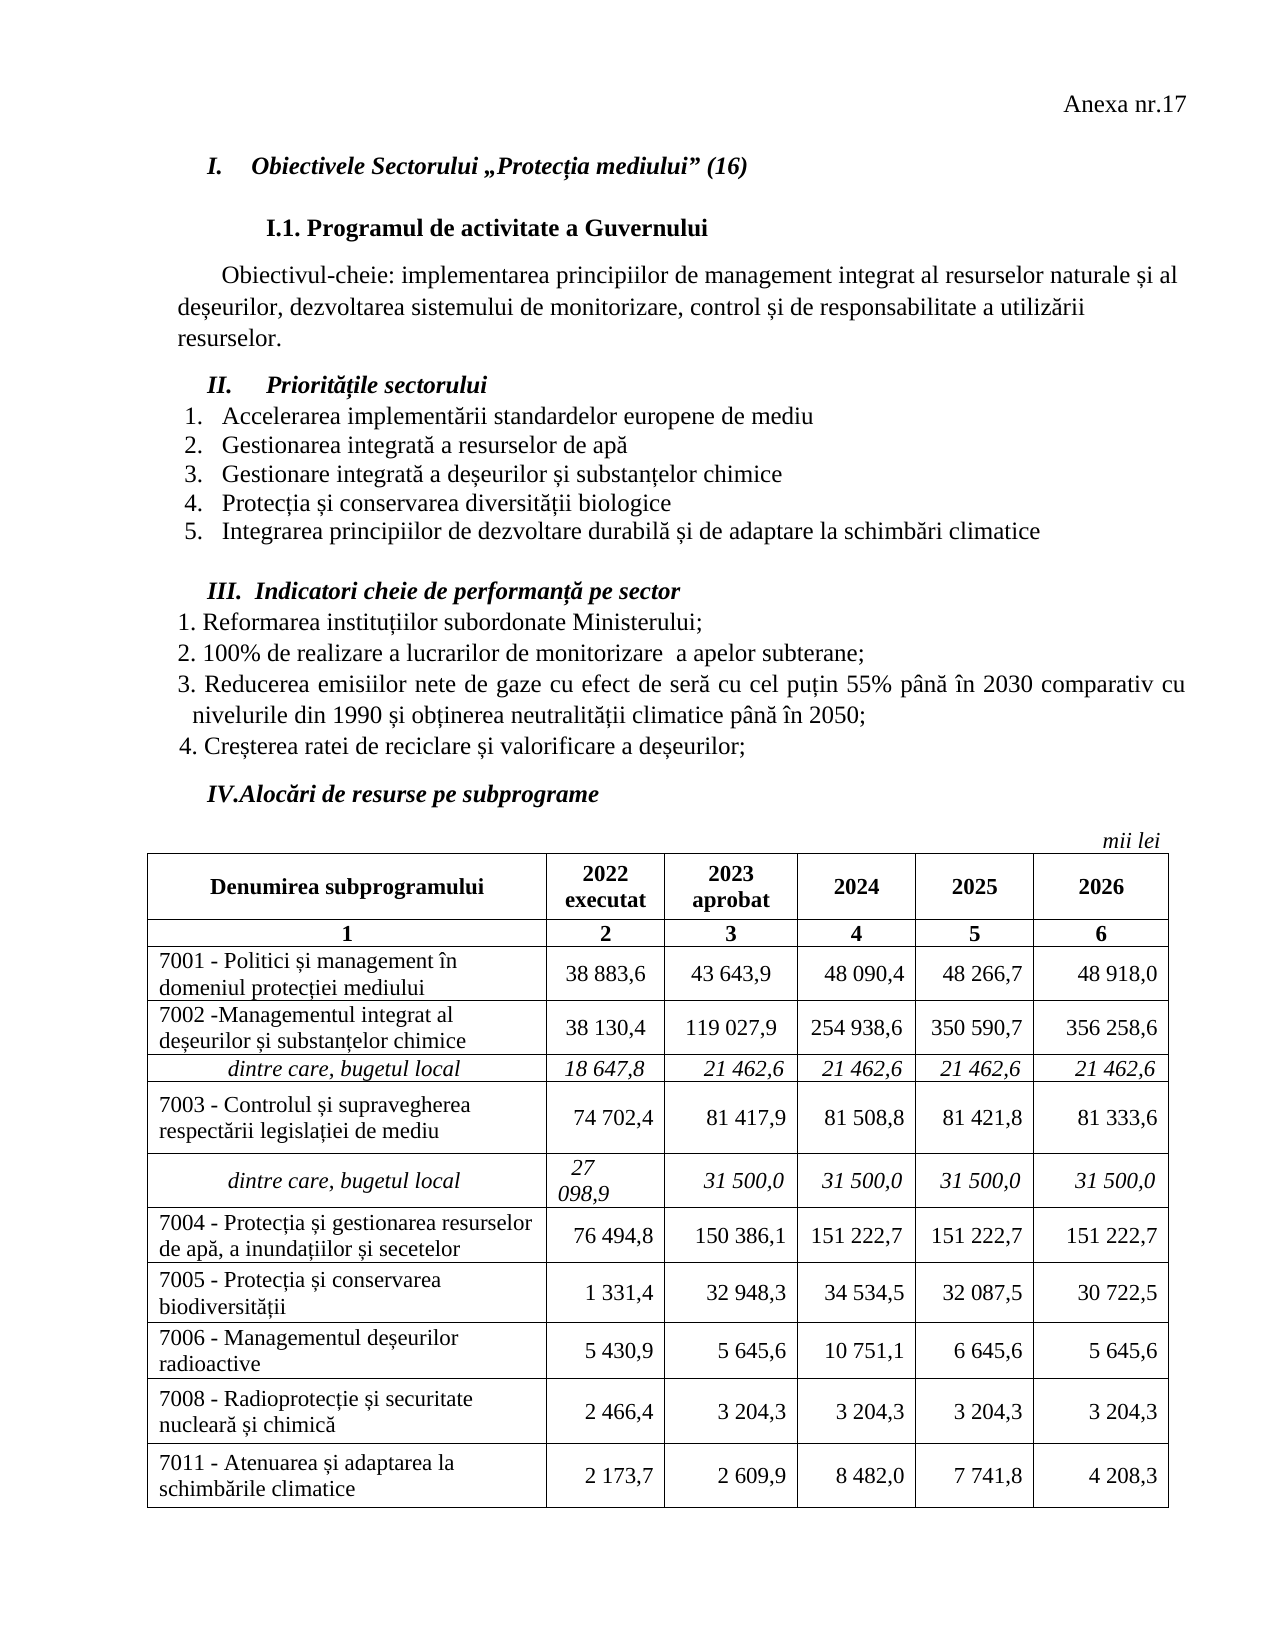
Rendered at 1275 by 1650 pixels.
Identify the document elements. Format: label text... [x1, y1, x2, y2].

table_cell 81 417,9 [665, 1082, 797, 1153]
table_cell 3 204,3 [1034, 1379, 1168, 1443]
table_cell 3 204,3 [798, 1379, 915, 1443]
table_cell 356 258,6 [1034, 1001, 1168, 1054]
table_cell 31 500,0 [665, 1154, 797, 1207]
table_cell 21 462,6 [665, 1055, 797, 1081]
table_cell 5 [916, 920, 1033, 946]
table_cell 7006 - Managementul deșeurilor radioactive [148, 1323, 546, 1378]
table_cell 2 173,7 [547, 1444, 664, 1507]
text III. Indicatori cheie de performanță pe sector [207, 576, 1186, 605]
table_cell 81 333,6 [1034, 1082, 1168, 1153]
table_cell 43 643,9 [665, 947, 797, 1000]
text IV.Alocări de resurse pe subprograme [207, 779, 1186, 808]
table_cell 31 500,0 [916, 1154, 1033, 1207]
table_cell 76 494,8 [547, 1208, 664, 1262]
list Obiectivele Sectorului „Protecția mediului” (16) [207, 151, 1186, 179]
text 1. Reformarea instituțiilor subordonate Ministerului; [177, 607, 1186, 636]
table_cell 5 645,6 [1034, 1323, 1168, 1378]
table_cell 7003 - Controlul și supravegherea respectării legislației de mediu [148, 1082, 546, 1153]
table_header 2026 [1034, 854, 1168, 919]
table_cell 5 430,9 [547, 1323, 664, 1378]
table_cell 350 590,7 [916, 1001, 1033, 1054]
table_cell 2 609,9 [665, 1444, 797, 1507]
table_cell 32 087,5 [916, 1263, 1033, 1322]
table_cell 151 222,7 [1034, 1208, 1168, 1262]
table_cell 4 [798, 920, 915, 946]
table_cell 48 266,7 [916, 947, 1033, 1000]
text Obiectivul-cheie: implementarea principiilor de management integrat al resurselor naturale și al deșeurilor, dezvoltarea sistemului de monitorizare, control și de responsabilitate a utilizării resurselor. [177, 261, 1186, 351]
table_cell 3 [665, 920, 797, 946]
table_cell 7004 - Protecția și gestionarea resurselor de apă, a inundațiilor și secetelor [148, 1208, 546, 1262]
table_cell 7 741,8 [916, 1444, 1033, 1507]
table_header 2023 aprobat [665, 854, 797, 919]
table_cell 31 500,0 [1034, 1154, 1168, 1207]
table_header Denumirea subprogramului [148, 854, 546, 919]
list Gestionarea integrată a resurselor de apă [184, 430, 1186, 459]
table_cell 38 130,4 [547, 1001, 664, 1054]
table_cell 38 883,6 [547, 947, 664, 1000]
table_cell 27 098,9 [547, 1154, 664, 1207]
table_header 2025 [916, 854, 1033, 919]
table_cell 4 208,3 [1034, 1444, 1168, 1507]
table_cell 81 421,8 [916, 1082, 1033, 1153]
table_cell 7002 -Managementul integrat al deșeurilor și substanțelor chimice [148, 1001, 546, 1054]
table_header 2022 executat [547, 854, 664, 919]
table_cell 21 462,6 [798, 1055, 915, 1081]
table_cell 48 918,0 [1034, 947, 1168, 1000]
list Accelerarea implementării standardelor europene de mediu [184, 401, 1186, 430]
table_cell 34 534,5 [798, 1263, 915, 1322]
table_cell 5 645,6 [665, 1323, 797, 1378]
table_cell 6 [1034, 920, 1168, 946]
table_cell 30 722,5 [1034, 1263, 1168, 1322]
list Prioritățile sectorului [207, 370, 1186, 399]
table_cell 119 027,9 [665, 1001, 797, 1054]
table_cell 74 702,4 [547, 1082, 664, 1153]
text Anexa nr.17 [148, 89, 1186, 117]
table_cell 7001 - Politici și management în domeniul protecției mediului [148, 947, 546, 1000]
table_cell 21 462,6 [916, 1055, 1033, 1081]
table_cell 81 508,8 [798, 1082, 915, 1153]
table_cell 8 482,0 [798, 1444, 915, 1507]
table_cell 151 222,7 [798, 1208, 915, 1262]
list Protecția și conservarea diversității biologice [184, 488, 1186, 516]
table_cell 6 645,6 [916, 1323, 1033, 1378]
table_cell 48 090,4 [798, 947, 915, 1000]
table_cell 7005 - Protecția și conservarea biodiversității [148, 1263, 546, 1322]
list Integrarea principiilor de dezvoltare durabilă și de adaptare la schimbări climatice [184, 516, 1186, 545]
table_cell 2 466,4 [547, 1379, 664, 1443]
text 4. Creșterea ratei de reciclare și valorificare a deșeurilor; [148, 731, 1186, 760]
table_cell 21 462,6 [1034, 1055, 1168, 1081]
table_cell 32 948,3 [665, 1263, 797, 1322]
table_cell 150 386,1 [665, 1208, 797, 1262]
table_cell 151 222,7 [916, 1208, 1033, 1262]
table_cell dintre care, bugetul local [148, 1154, 546, 1207]
list Gestionare integrată a deșeurilor și substanțelor chimice [184, 459, 1186, 488]
table_cell 3 204,3 [916, 1379, 1033, 1443]
table_cell 10 751,1 [798, 1323, 915, 1378]
table_cell 2 [547, 920, 664, 946]
table_cell 1 331,4 [547, 1263, 664, 1322]
table_cell 7008 - Radioprotecție și securitate nucleară și chimică [148, 1379, 546, 1443]
text mii lei [148, 827, 1172, 853]
table_cell 3 204,3 [665, 1379, 797, 1443]
text 2. 100% de realizare a lucrarilor de monitorizare a apelor subterane; [177, 638, 1186, 667]
table_cell dintre care, bugetul local [148, 1055, 546, 1081]
text I.1. Programul de activitate a Guvernului [266, 213, 1186, 242]
table_cell 1 [148, 920, 546, 946]
text 3. Reducerea emisiilor nete de gaze cu efect de seră cu cel puțin 55% până în 2030 comparativ cu nivelurile din 1990 și obținerea neutralității climatice până în 2050; [177, 669, 1186, 729]
table_cell 254 938,6 [798, 1001, 915, 1054]
table_cell 31 500,0 [798, 1154, 915, 1207]
table_cell 7011 - Atenuarea și adaptarea la schimbările climatice [148, 1444, 546, 1507]
table_header 2024 [798, 854, 915, 919]
table_cell 18 647,8 [547, 1055, 664, 1081]
